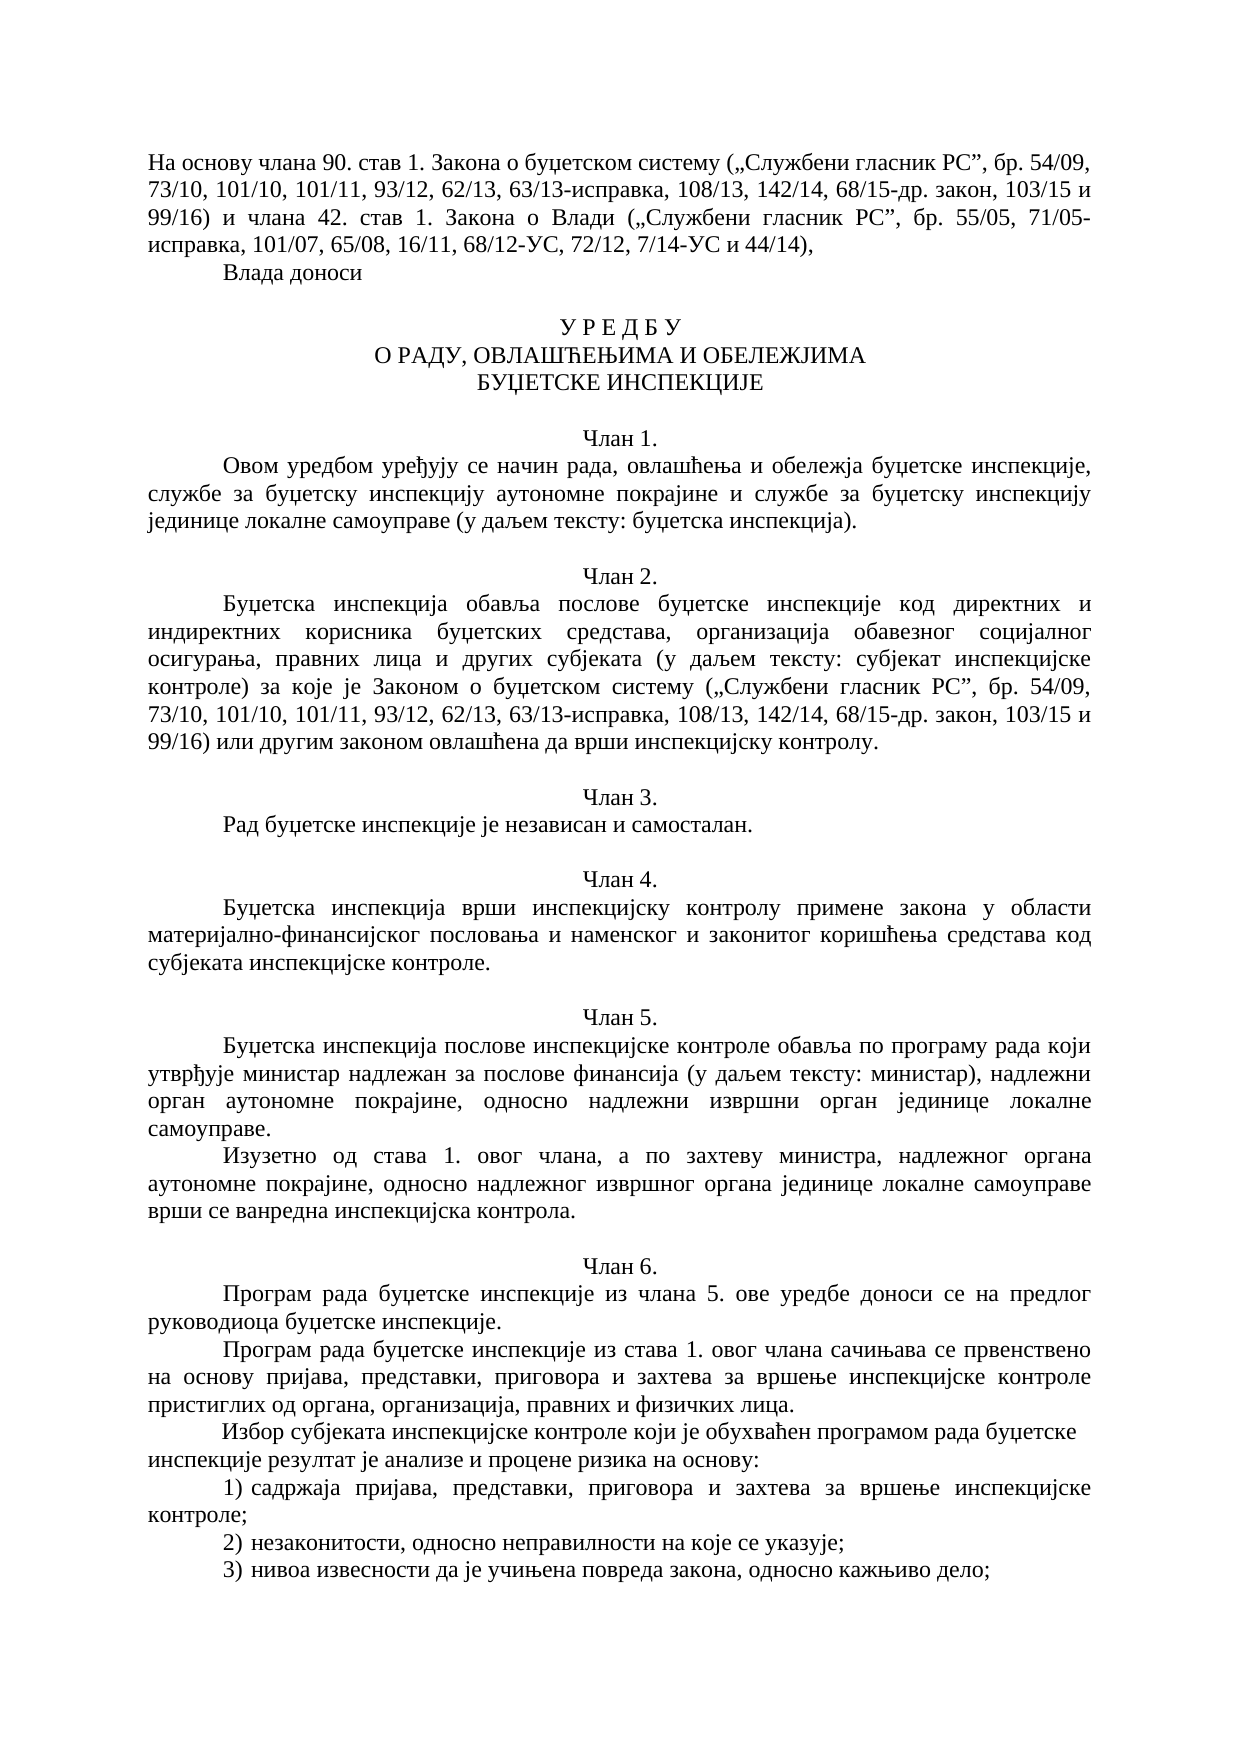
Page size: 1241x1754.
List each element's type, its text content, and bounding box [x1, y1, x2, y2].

text Програм рада буџетске инспекције из члана 5. ове уредбе доноси се на предлог руководиоца буџетске инспекције. [148, 1279, 1093, 1334]
text Члан 6. [148, 1252, 1093, 1279]
text На основу чланa 90. став 1. Закона о буџетском систему („Службени гласник РС”, бр. 54/09, 73/10, 101/10, 101/11, 93/12, 62/13, 63/13-исправка, 108/13, 142/14, 68/15-др. закон, 103/15 и 99/16) и члана 42. став 1. Закона о Влади („Службени гласник РС”, бр. 55/05, 71/05-исправка, 101/07, 65/08, 16/11, 68/12-УС, 72/12, 7/14-УС и 44/14), [148, 148, 1093, 258]
text Члан 5. [148, 1003, 1093, 1031]
text Буџетска инспекција послове инспекцијске контроле обавља по програму рада који утврђује министар надлежан за послове финансија (у даљем тексту: министар), надлежни орган аутономне покрајине, односно надлежни извршни орган јединице локалне самоуправе. [148, 1031, 1093, 1141]
text О РАДУ, ОВЛАШЋЕЊИМА И ОБЕЛЕЖЈИМА [148, 341, 1093, 368]
list садржаја пријава, представки, приговора и захтева за вршење инспекцијске контроле; [148, 1473, 1093, 1528]
text Члан 1. [148, 424, 1093, 451]
text Влада доноси [148, 258, 1093, 286]
text Овом уредбом уређују се начин рада, овлашћења и обележја буџетске инспекције, службе за буџетску инспекцију аутономне покрајине и службе за буџетску инспекцију јединице локалне самоуправе (у даљем тексту: буџетска инспекција). [148, 451, 1093, 534]
text БУЏЕТСКЕ ИНСПЕКЦИЈЕ [148, 368, 1093, 396]
text Члан 3. [148, 782, 1093, 810]
text Рад буџетске инспекције је независан и самосталан. [148, 810, 1093, 838]
list незаконитости, односно неправилности на које се указује; [207, 1528, 1093, 1555]
text У Р Е Д Б У [148, 313, 1093, 341]
text Избор субјеката инспекцијске контроле који је обухваћен програмом рада буџетске [148, 1417, 1093, 1445]
text Члан 2. [148, 562, 1093, 589]
text Изузетно од става 1. овог члана, а по захтеву министра, надлежног органа аутономне покрајине, односно надлежног извршног органа јединице локалне самоуправе врши се ванредна инспекцијска контрола. [148, 1141, 1093, 1224]
list нивоа извесности да је учињена повреда закона, односно кажњиво дело; [207, 1555, 1093, 1583]
text Програм рада буџетске инспекције из става 1. овог члана сачињава се првенствено на основу пријава, представки, приговора и захтева за вршење инспекцијске контроле пристиглих од органа, организација, правних и физичких лица. [148, 1334, 1093, 1417]
text Буџетска инспекција врши инспекцијску контролу примене закона у области материјално-финансијског пословања и наменског и законитог коришћења средстава код субјеката инспекцијске контроле. [148, 893, 1093, 976]
text инспекције резултат је анализе и процене ризика на основу: [148, 1445, 1093, 1473]
text Буџетска инспекција обавља послове буџетске инспекције код директних и индиректних корисника буџетских средстава, организација обавезног социјалног осигурања, правних лица и других субјеката (у даљем тексту: субјекат инспекцијске контроле) за које је Законом о буџетском систему („Службени гласник РС”, бр. 54/09, 73/10, 101/10, 101/11, 93/12, 62/13, 63/13-исправка, 108/13, 142/14, 68/15-др. закон, 103/15 и 99/16) или другим законом овлашћена да врши инспекцијску контролу. [148, 589, 1093, 755]
text Члан 4. [148, 865, 1093, 893]
